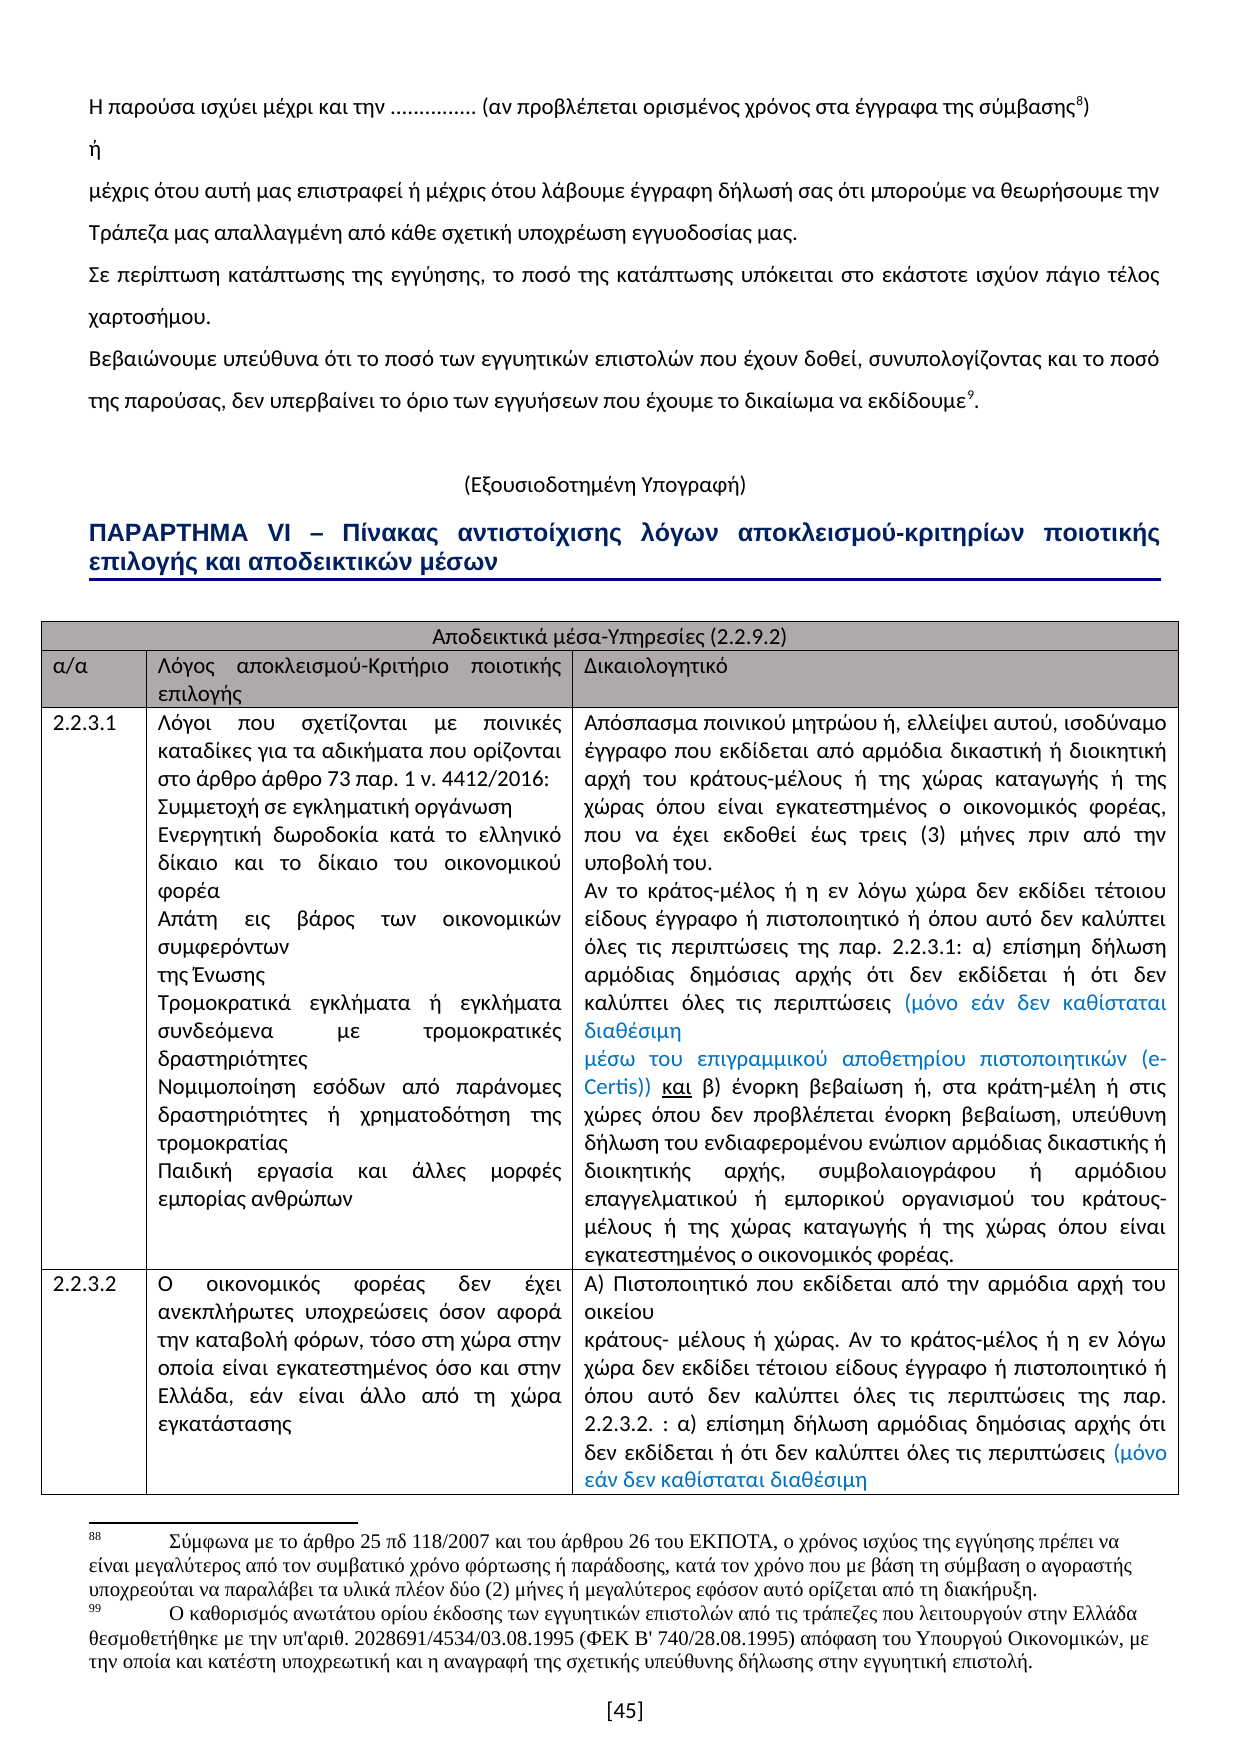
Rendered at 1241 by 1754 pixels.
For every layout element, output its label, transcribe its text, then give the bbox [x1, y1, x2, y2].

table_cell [147, 1270, 572, 1494]
table_cell 2.2.3.2 [42, 1270, 146, 1494]
text (Εξουσιοδοτημένη Υπογραφή) [389, 470, 1161, 498]
table_cell 2.2.3.1 [42, 708, 146, 1268]
text ΠΑΡΑΡΤΗΜΑ VI – Πίνακας αντιστοίχισης λόγων αποκλεισμού-κριτηρίων ποιοτικής επιλογής και αποδεικτικών μέσων [89, 518, 1161, 578]
text μέχρις ότου αυτή μας επιστραφεί ή μέχρις ότου λάβουμε έγγραφη δήλωσή σας ότι μπορούμε να θεωρήσουμε την Τράπεζα μας απαλλαγμένη από κάθε σχετική υποχρέωση εγγυοδοσίας μας. [89, 176, 1161, 246]
table_cell Απόσπασμα ποινικού μητρώου ή, ελλείψει αυτού, ισοδύναμο έγγραφο που εκδίδεται από αρμόδια δικαστική ή διοικητική αρχή του κράτους-μέλους ή της χώρας καταγωγής ή της χώρας όπου είναι εγκατεστημένος ο οικονομικός φορέας, που να έχει εκδοθεί έως τρεις (3) μήνες πριν από την υποβολή του. Αν το κράτος-μέλος ή η εν λόγω χώρα δεν εκδίδει τέτοιου είδους έγγραφο ή πιστοποιητικό ή όπου αυτό δεν καλύπτει όλες τις περιπτώσεις της παρ. 2.2.3.1: α) επίσημη δήλωση αρμόδιας δημόσιας αρχής ότι δεν εκδίδεται ή ότι δεν καλύπτει όλες τις περιπτώσεις (μόνο εάν δεν καθίσταται διαθέσιμη μέσω του επιγραμμικού αποθετηρίου πιστοποιητικών (e-Certis)) και β) ένορκη βεβαίωση ή, στα κράτη-μέλη ή στις χώρες όπου δεν προβλέπεται ένορκη βεβαίωση, υπεύθυνη δήλωση του ενδιαφερομένου ενώπιον αρμόδιας δικαστικής ή διοικητικής αρχής, συμβολαιογράφου ή αρμόδιου επαγγελματικού ή εμπορικού οργανισμού του κράτους-μέλους ή της χώρας καταγωγής ή της χώρας όπου είναι εγκατεστημένος ο οικονομικός φορέας. [573, 708, 1178, 1268]
table_header Αποδεικτικά μέσα-Υπηρεσίες (2.2.9.2) [42, 622, 1178, 650]
text Η παρούσα ισχύει μέχρι και την ............... (αν προβλέπεται ορισμένος χρόνος στα έγγραφα της σύμβασης8) [89, 92, 1161, 121]
text Βεβαιώνουμε υπεύθυνα ότι το ποσό των εγγυητικών επιστολών που έχουν δοθεί, συνυπολογίζοντας και το ποσό της παρούσας, δεν υπερβαίνει το όριο των εγγυήσεων που έχουμε το δικαίωμα να εκδίδουμε9. [89, 344, 1161, 414]
text ή [89, 134, 1161, 162]
text Σε περίπτωση κατάπτωσης της εγγύησης, το ποσό της κατάπτωσης υπόκειται στο εκάστοτε ισχύον πάγιο τέλος χαρτοσήμου. [89, 260, 1161, 330]
table_cell Δικαιολογητικό [573, 651, 1178, 707]
table_cell Λόγος αποκλεισμού-Κριτήριο ποιοτικής επιλογής [147, 651, 572, 707]
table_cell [573, 1270, 1178, 1494]
table_cell α/α [42, 651, 146, 707]
table_cell Λόγοι που σχετίζονται με ποινικές καταδίκες για τα αδικήματα που ορίζονται στο άρθρο άρθρο 73 παρ. 1 ν. 4412/2016: Συμμετοχή σε εγκληματική οργάνωση Ενεργητική δωροδοκία κατά το ελληνικό δίκαιο και το δίκαιο του οικονομικού φορέα Απάτη εις βάρος των οικονομικών συμφερόντων της Ένωσης Τρομοκρατικά εγκλήματα ή εγκλήματα συνδεόμενα με τρομοκρατικές δραστηριότητες Νομιμοποίηση εσόδων από παράνομες δραστηριότητες ή χρηματοδότηση της τρομοκρατίας Παιδική εργασία και άλλες μορφές εμπορίας ανθρώπων [147, 708, 572, 1268]
